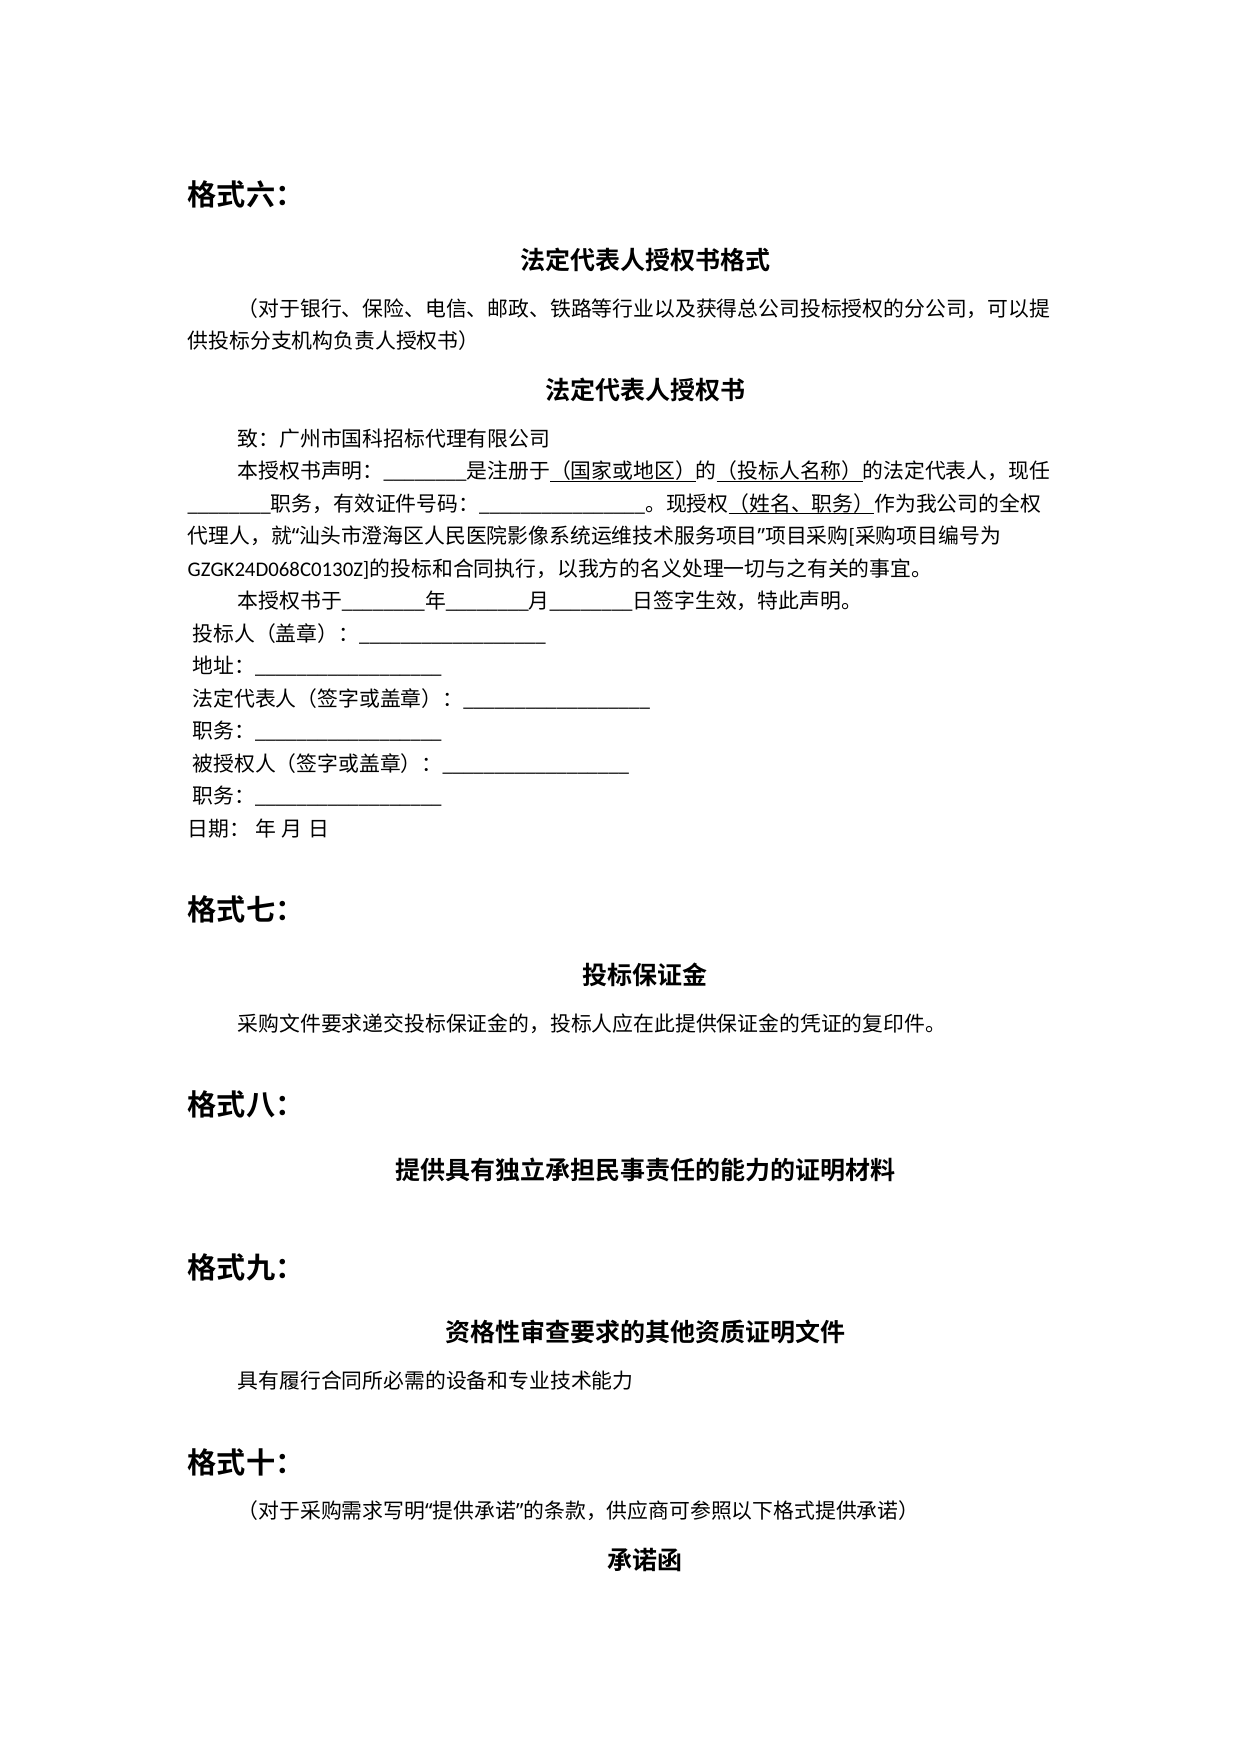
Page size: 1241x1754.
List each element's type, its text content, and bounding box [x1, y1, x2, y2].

text 日期： 年 月 日 [187, 812, 1053, 844]
text 承诺函 [187, 1527, 1053, 1592]
text 本授权书于________年________月________日签字生效，特此声明。 [187, 584, 1053, 617]
text 格式七： [187, 877, 1053, 942]
text 投标保证金 [187, 942, 1053, 1007]
text 格式六： [187, 162, 1053, 227]
text 本授权书声明：________是注册于（国家或地区）的（投标人名称）的法定代表人，现任________职务，有效证件号码：________________。现授权（姓名、职务）作为我公司的全权代理人，就“汕头市澄海区人民医院影像系统运维技术服务项目”项目采购[采购项目编号为GZGK24D068C0130Z]的投标和合同执行，以我方的名义处理一切与之有关的事宜。 [187, 454, 1053, 584]
text 资格性审查要求的其他资质证明文件 [187, 1299, 1053, 1364]
text （对于银行、保险、电信、邮政、铁路等行业以及获得总公司投标授权的分公司，可以提供投标分支机构负责人授权书） [187, 292, 1053, 357]
text 格式八： [187, 1072, 1053, 1137]
text 具有履行合同所必需的设备和专业技术能力 [187, 1364, 1053, 1397]
text 法定代表人授权书 [187, 357, 1053, 422]
text 被授权人（签字或盖章）：__________________ [187, 747, 1053, 779]
text 投标人（盖章）：__________________ [187, 617, 1053, 649]
text 格式九： [187, 1234, 1053, 1299]
text 格式十： [187, 1429, 1053, 1494]
text 法定代表人（签字或盖章）：__________________ [187, 682, 1053, 714]
text 地址：__________________ [187, 649, 1053, 682]
text 职务：__________________ [187, 779, 1053, 812]
text 职务：__________________ [187, 714, 1053, 747]
text 法定代表人授权书格式 [187, 227, 1053, 292]
text 提供具有独立承担民事责任的能力的证明材料 [187, 1137, 1053, 1202]
text 致：广州市国科招标代理有限公司 [187, 422, 1053, 454]
text （对于采购需求写明“提供承诺”的条款，供应商可参照以下格式提供承诺） [187, 1494, 1053, 1527]
text 采购文件要求递交投标保证金的，投标人应在此提供保证金的凭证的复印件。 [187, 1007, 1053, 1039]
